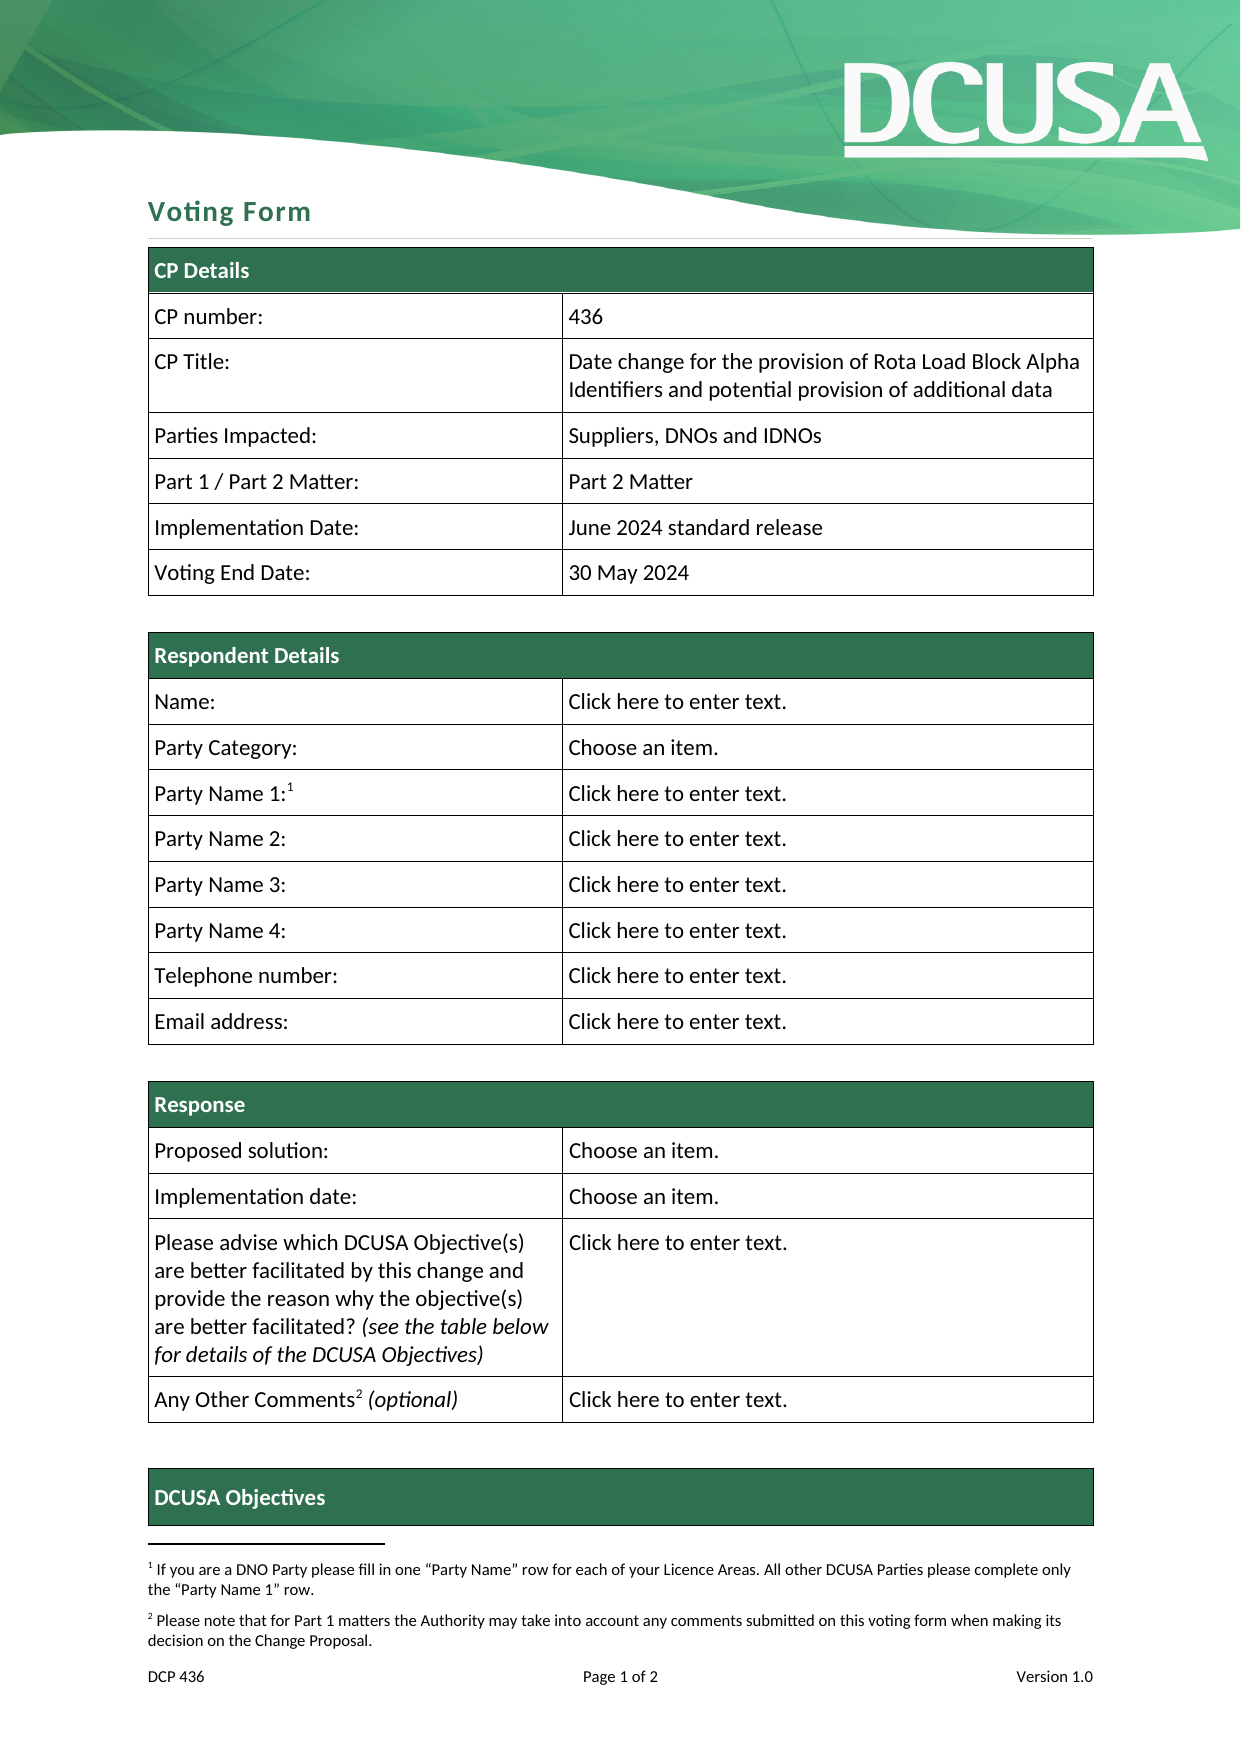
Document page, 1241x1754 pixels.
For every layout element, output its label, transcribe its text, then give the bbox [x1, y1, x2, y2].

table_cell 30 May 2024 [563, 550, 1093, 595]
table_cell Please advise which DCUSA Objective(s) are better facilitated by this change and provide the reason why the objective(s) are better facilitated? (see the table below for details of the DCUSA Objectives) [149, 1219, 562, 1376]
table_cell Suppliers, DNOs and IDNOs [563, 413, 1093, 458]
table_header DCUSA Objectives [149, 1469, 1093, 1525]
table_cell Part 2 Matter [563, 459, 1093, 503]
table_cell Proposed solution: [149, 1128, 562, 1173]
table_cell 436 [563, 294, 1093, 338]
table_cell Any Other Comments (optional) [149, 1377, 562, 1422]
table_cell June 2024 standard release [563, 504, 1093, 549]
table_cell Party Name 1: [149, 770, 562, 815]
table_cell Party Name 4: [149, 908, 562, 952]
table_cell Part 1 / Part 2 Matter: [149, 459, 562, 503]
table_header Response [149, 1082, 1093, 1127]
table_cell Date change for the provision of Rota Load Block Alpha Identifiers and potential provision of additional data [563, 339, 1093, 412]
table_cell Party Category: [149, 725, 562, 769]
table_cell Party Name 3: [149, 862, 562, 907]
table_cell Email address: [149, 999, 562, 1044]
table_cell Voting End Date: [149, 550, 562, 595]
table_cell Name: [149, 679, 562, 724]
table_header CP Details [149, 248, 1093, 292]
picture [0, 0, 1241, 279]
table_cell Implementation Date: [149, 504, 562, 549]
table_cell Parties Impacted: [149, 413, 562, 458]
table_cell Implementation date: [149, 1174, 562, 1218]
table_cell CP number: [149, 294, 562, 338]
table_cell Party Name 2: [149, 816, 562, 861]
table_header Respondent Details [149, 633, 1093, 678]
table_cell CP Title: [149, 339, 562, 412]
title Voting Form [148, 196, 1092, 238]
table_cell Telephone number: [149, 953, 562, 998]
